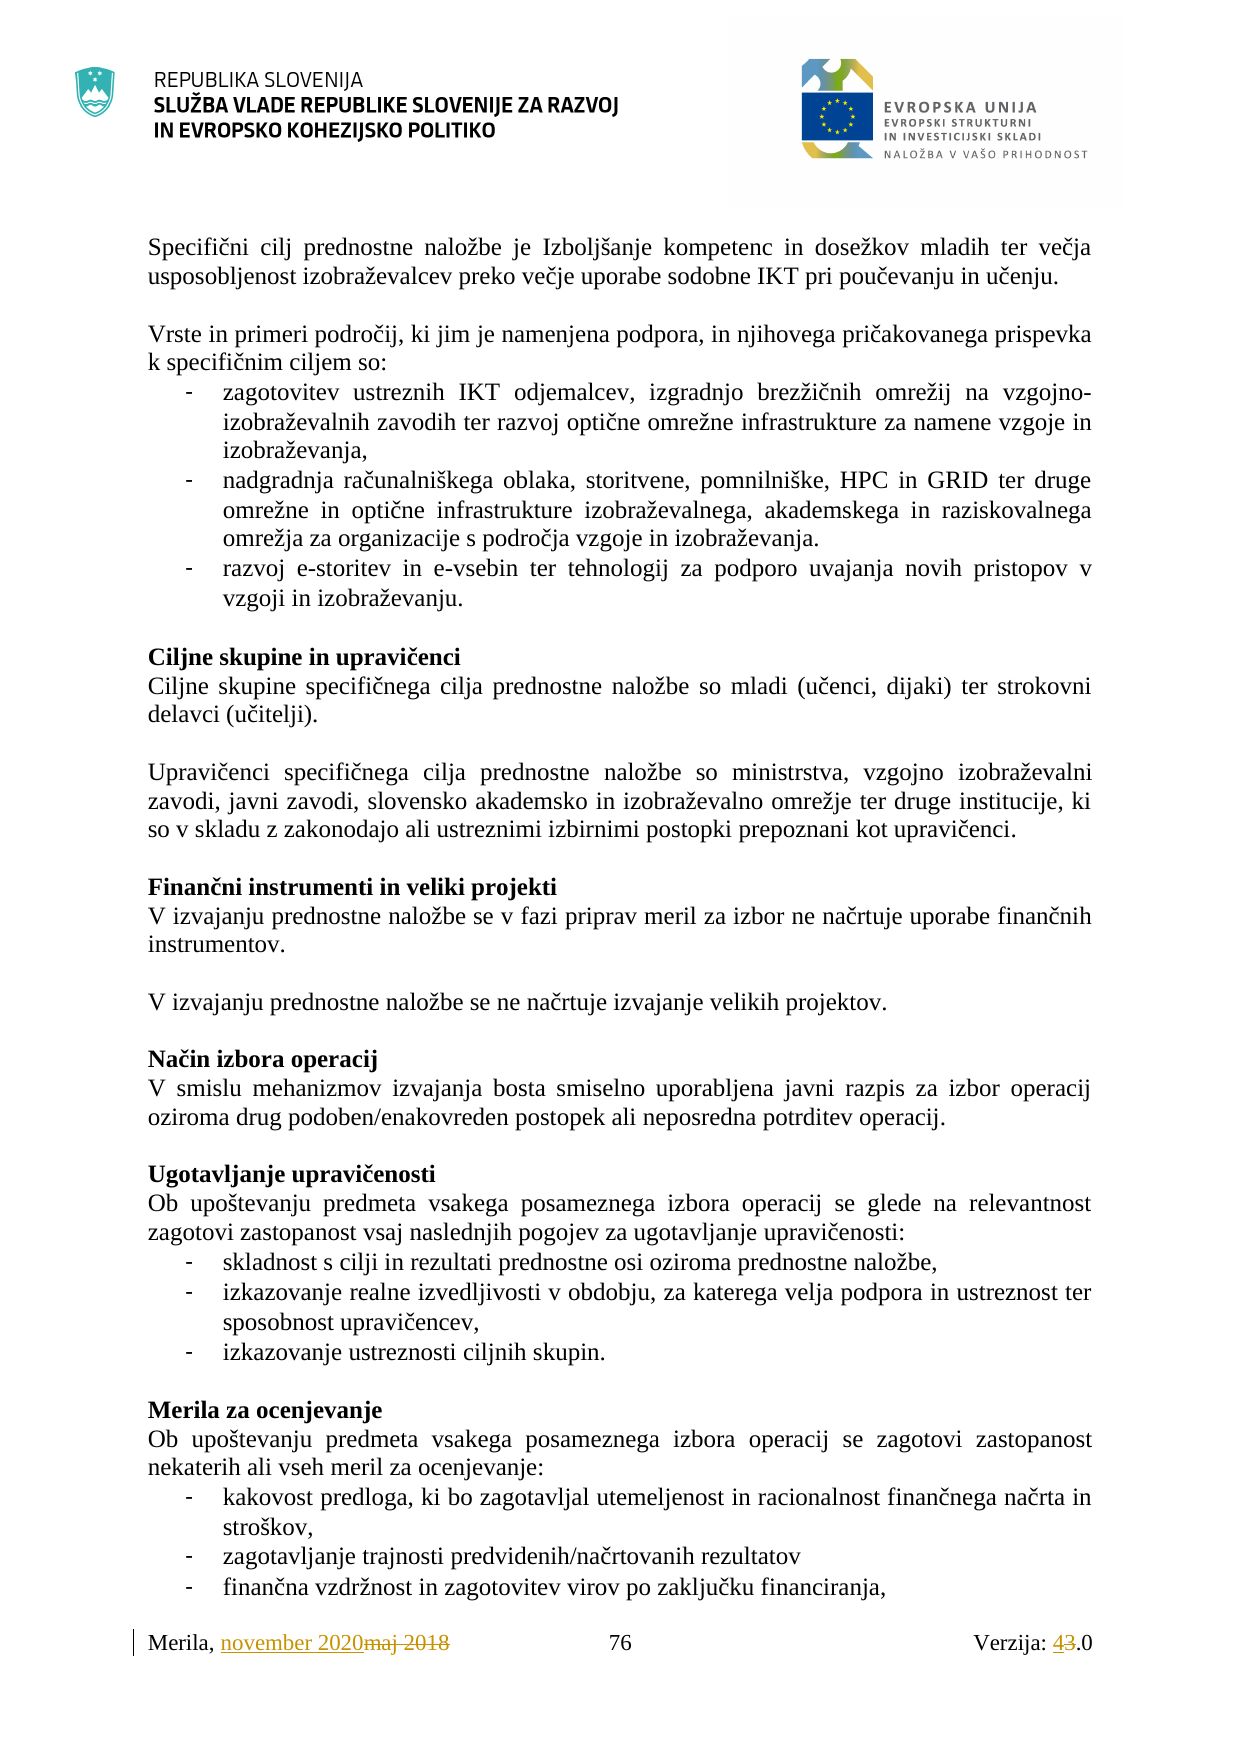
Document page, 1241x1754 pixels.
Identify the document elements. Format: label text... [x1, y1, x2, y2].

text Merila za ocenjevanje [148, 1395, 1093, 1424]
list kakovost predloga, ki bo zagotavljal utemeljenost in racionalnost finančnega načrta in stroškov, [185, 1481, 1093, 1540]
list skladnost s cilji in rezultati prednostne osi oziroma prednostne naložbe, [185, 1246, 1093, 1276]
list izkazovanje ustreznosti ciljnih skupin. [185, 1336, 1093, 1366]
text Ob upoštevanju predmeta vsakega posameznega izbora operacij se glede na relevantnost zagotovi zastopanost vsaj naslednjih pogojev za ugotavljanje upravičenosti: [148, 1188, 1093, 1246]
list razvoj e-storitev in e-vsebin ter tehnologij za podporo uvajanja novih pristopov v vzgoji in izobraževanju. [185, 552, 1093, 612]
picture [728, 16, 1125, 208]
text Finančni instrumenti in veliki projekti [148, 872, 1093, 901]
text Način izbora operacij [148, 1044, 1093, 1073]
text Ciljne skupine in upravičenci [148, 642, 1093, 671]
text Ob upoštevanju predmeta vsakega posameznega izbora operacij se zagotovi zastopanost nekaterih ali vseh meril za ocenjevanje: [148, 1424, 1093, 1481]
text Upravičenci specifičnega cilja prednostne naložbe so ministrstva, vzgojno izobraževalni zavodi, javni zavodi, slovensko akademsko in izobraževalno omrežje ter druge institucije, ki so v skladu z zakonodajo ali ustreznimi izbirnimi postopki prepoznani kot upravičenci. [148, 757, 1093, 843]
picture [75, 67, 619, 144]
list izkazovanje realne izvedljivosti v obdobju, za katerega velja podpora in ustreznost ter sposobnost upravičencev, [185, 1276, 1093, 1336]
text V smislu mehanizmov izvajanja bosta smiselno uporabljena javni razpis za izbor operacij oziroma drug podoben/enakovreden postopek ali neposredna potrditev operacij. [148, 1073, 1093, 1131]
list zagotovitev ustreznih IKT odjemalcev, izgradnjo brezžičnih omrežij na vzgojno-izobraževalnih zavodih ter razvoj optične omrežne infrastrukture za namene vzgoje in izobraževanja, [185, 376, 1093, 464]
text Ciljne skupine specifičnega cilja prednostne naložbe so mladi (učenci, dijaki) ter strokovni delavci (učitelji). [148, 671, 1093, 728]
text V izvajanju prednostne naložbe se ne načrtuje izvajanje velikih projektov. [148, 987, 1093, 1016]
text Ugotavljanje upravičenosti [148, 1159, 1093, 1188]
list finančna vzdržnost in zagotovitev virov po zaključku financiranja, [185, 1571, 1093, 1601]
text Specifični cilj prednostne naložbe je Izboljšanje kompetenc in dosežkov mladih ter večja usposobljenost izobraževalcev preko večje uporabe sodobne IKT pri poučevanju in učenju. [148, 232, 1093, 290]
text V izvajanju prednostne naložbe se v fazi priprav meril za izbor ne načrtuje uporabe finančnih instrumentov. [148, 901, 1093, 958]
list nadgradnja računalniškega oblaka, storitvene, pomnilniške, HPC in GRID ter druge omrežne in optične infrastrukture izobraževalnega, akademskega in raziskovalnega omrežja za organizacije s področja vzgoje in izobraževanja. [185, 464, 1093, 552]
list zagotavljanje trajnosti predvidenih/načrtovanih rezultatov [185, 1540, 1093, 1571]
text Vrste in primeri področij, ki jim je namenjena podpora, in njihovega pričakovanega prispevka k specifičnim ciljem so: [148, 319, 1093, 376]
